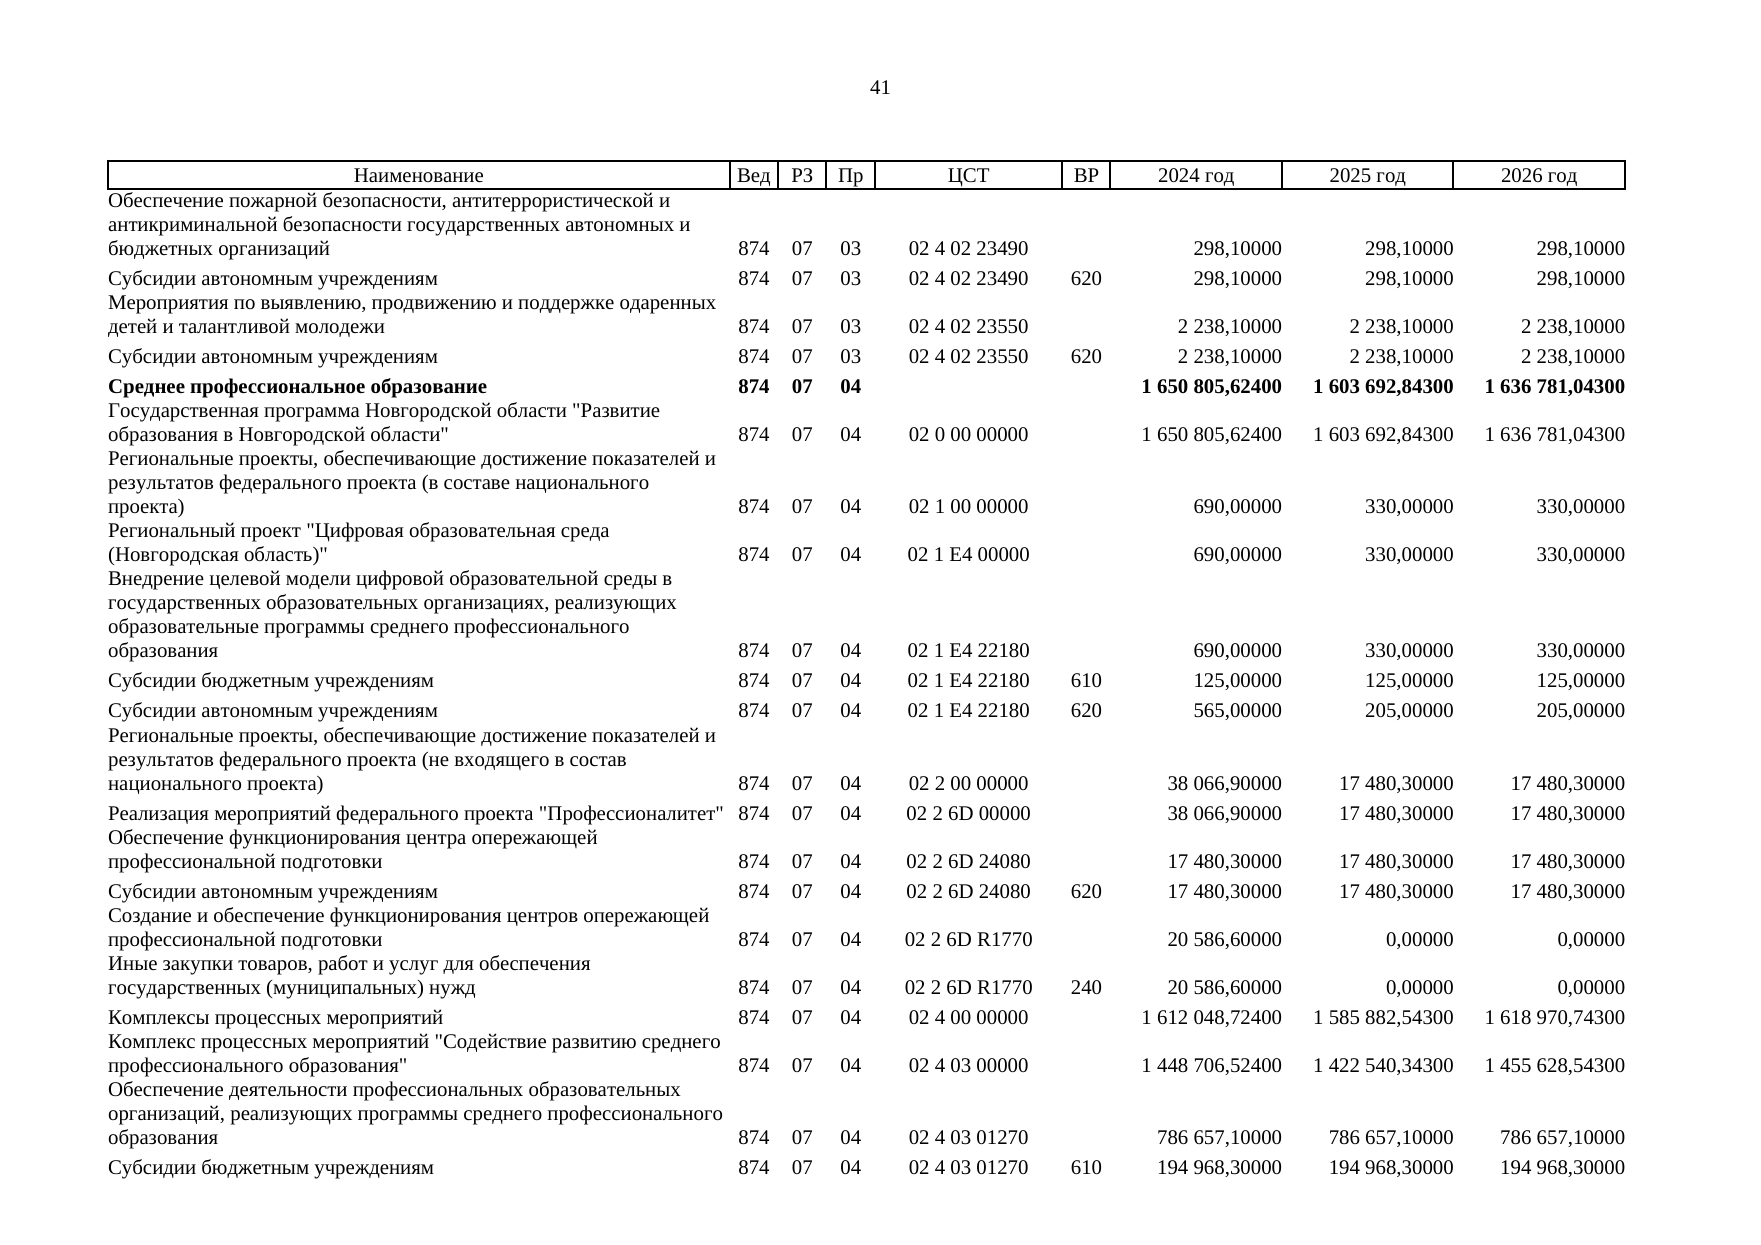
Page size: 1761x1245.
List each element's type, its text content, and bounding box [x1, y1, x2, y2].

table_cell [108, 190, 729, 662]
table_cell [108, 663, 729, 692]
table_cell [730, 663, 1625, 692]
table_header Вед [731, 162, 777, 187]
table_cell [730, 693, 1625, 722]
table_header ВР [1063, 162, 1109, 187]
table_header Наименование [109, 162, 729, 187]
table_header 2025 год [1283, 162, 1452, 187]
table_header ЦСТ [876, 162, 1061, 187]
table_header 2024 год [1111, 162, 1281, 187]
table_header 2026 год [1454, 162, 1624, 187]
table_header Пр [827, 162, 874, 187]
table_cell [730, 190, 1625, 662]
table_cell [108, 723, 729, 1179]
table_header РЗ [779, 162, 825, 187]
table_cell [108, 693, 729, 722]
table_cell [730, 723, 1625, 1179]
